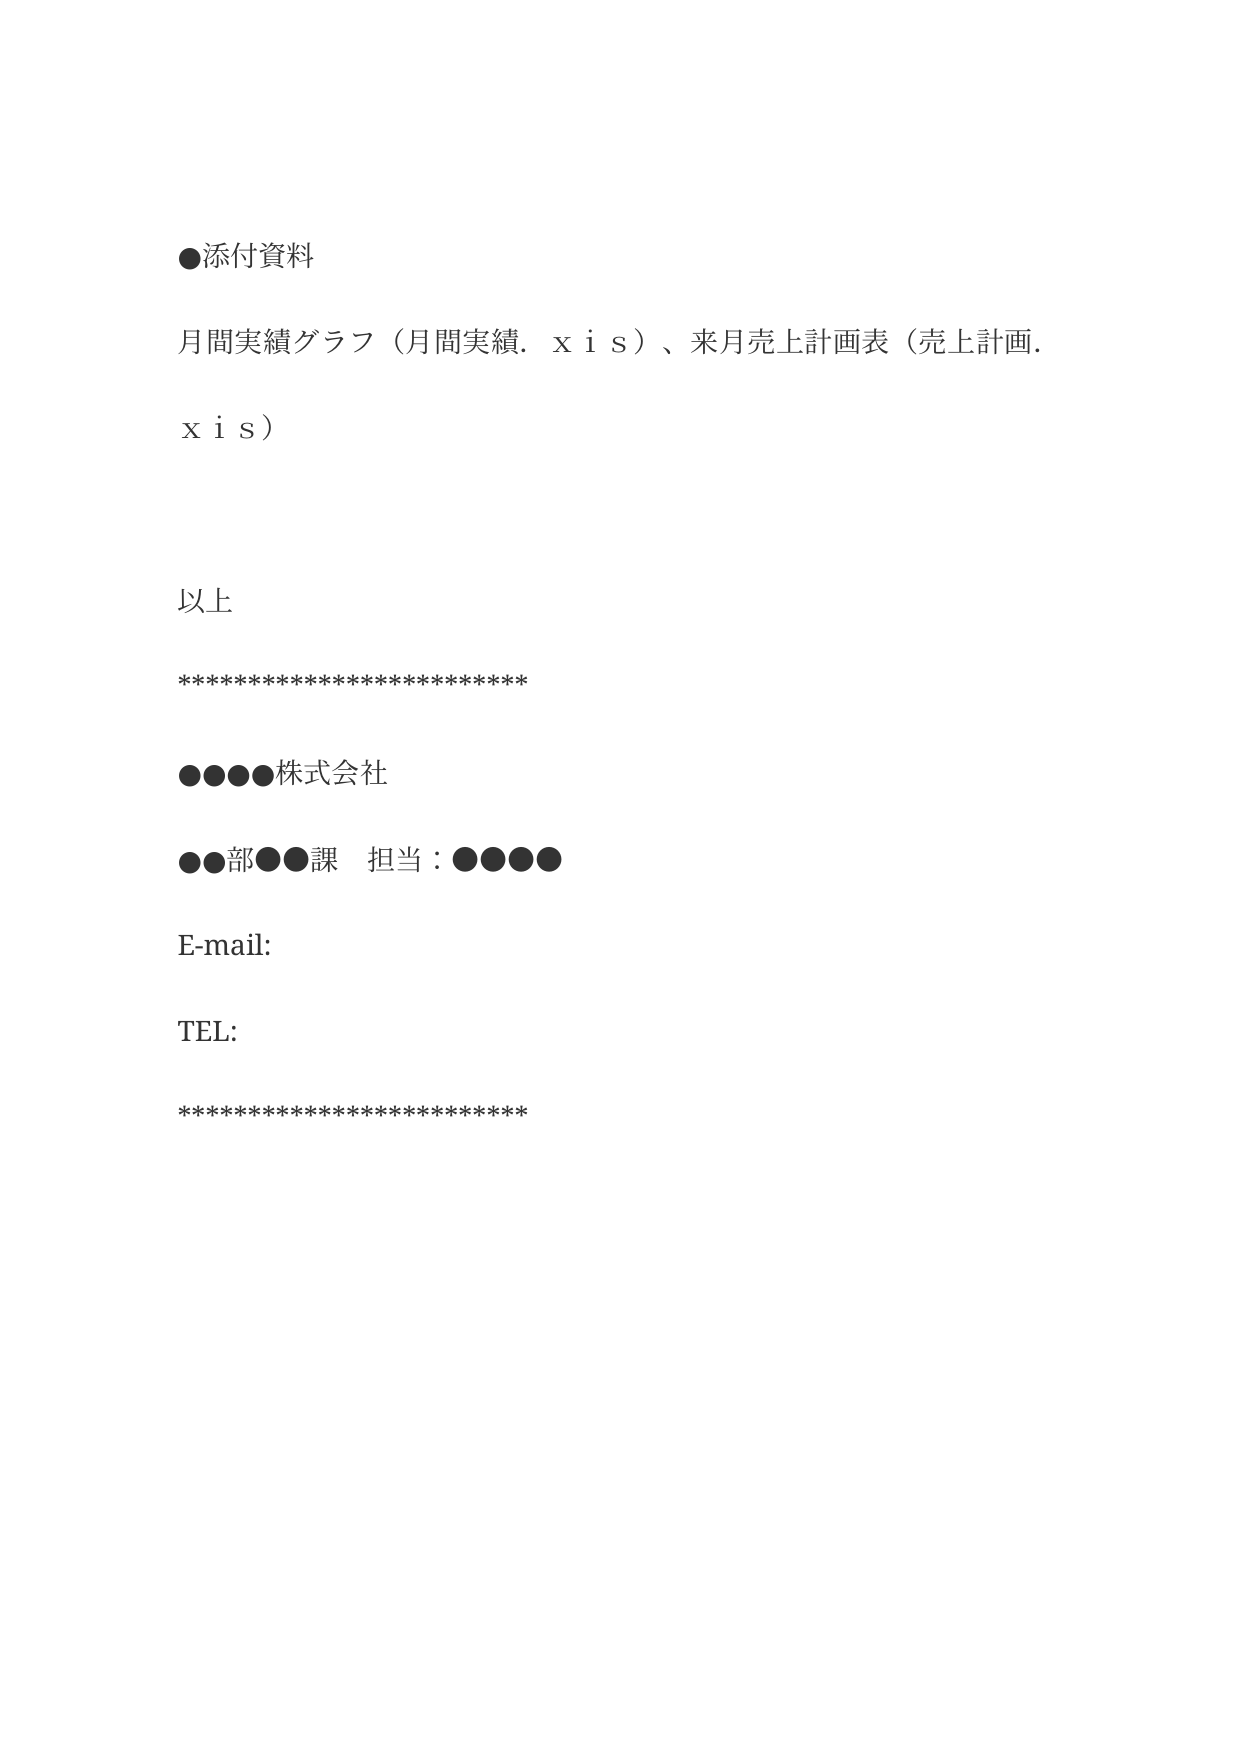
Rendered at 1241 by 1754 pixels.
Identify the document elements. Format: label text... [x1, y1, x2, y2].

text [177, 217, 1063, 320]
